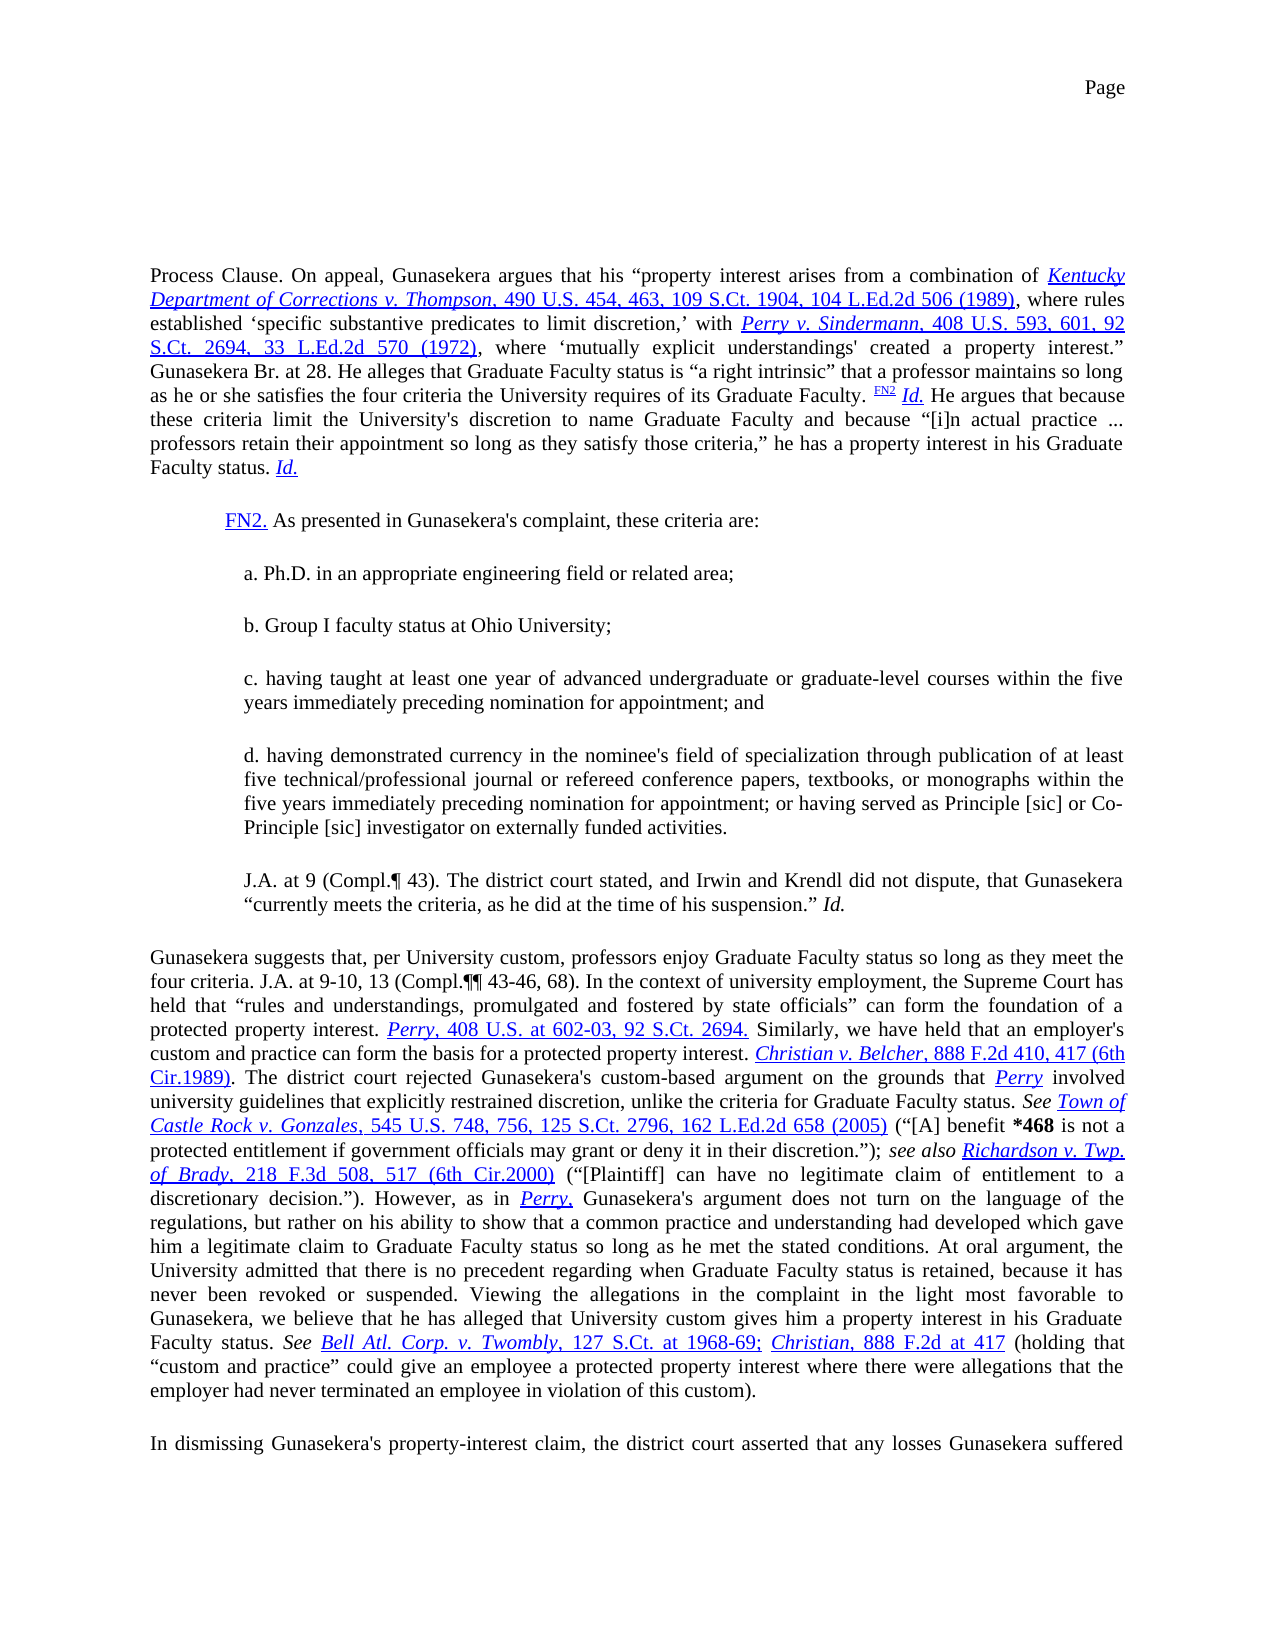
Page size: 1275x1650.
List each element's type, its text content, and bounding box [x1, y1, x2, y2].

text J.A. at 9 (Compl.¶ 43). The district court stated, and Irwin and Krendl did not dispute, that Gunasekera “currently meets the criteria, as he did at the time of his suspension.” Id. [244, 868, 1125, 916]
text c. having taught at least one year of advanced undergraduate or graduate-level courses within the five years immediately preceding nomination for appointment; and [244, 666, 1125, 714]
text b. Group I faculty status at Ohio University; [244, 613, 1125, 637]
text d. having demonstrated currency in the nominee's field of specialization through publication of at least five technical/professional journal or refereed conference papers, textbooks, or monographs within the five years immediately preceding nomination for appointment; or having served as Principle [sic] or Co-Principle [sic] investigator on externally funded activities. [244, 743, 1125, 839]
text FN2. As presented in Gunasekera's complaint, these criteria are: [225, 508, 1125, 532]
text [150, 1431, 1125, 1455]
text a. Ph.D. in an appropriate engineering field or related area; [244, 561, 1125, 585]
text Gunasekera suggests that, per University custom, professors enjoy Graduate Faculty status so long as they meet the four criteria. J.A. at 9-10, 13 (Compl.¶¶ 43-46, 68). In the context of university employment, the Supreme Court has held that “rules and understandings, promulgated and fostered by state officials” can form the foundation of a protected property interest. Perry, 408 U.S. at 602-03, 92 S.Ct. 2694. Similarly, we have held that an employer's custom and practice can form the basis for a protected property interest. Christian v. Belcher, 888 F.2d 410, 417 (6th Cir.1989). The district court rejected Gunasekera's custom-based argument on the grounds that Perry involved university guidelines that explicitly restrained discretion, unlike the criteria for Graduate Faculty status. See Town of Castle Rock v. Gonzales, 545 U.S. 748, 756, 125 S.Ct. 2796, 162 L.Ed.2d 658 (2005) (“[A] benefit *468 is not a protected entitlement if government officials may grant or deny it in their discretion.”); see also Richardson v. Twp. of Brady, 218 F.3d 508, 517 (6th Cir.2000) (“[Plaintiff] can have no legitimate claim of entitlement to a discretionary decision.”). However, as in Perry, Gunasekera's argument does not turn on the language of the regulations, but rather on his ability to show that a common practice and understanding had developed which gave him a legitimate claim to Graduate Faculty status so long as he met the stated conditions. At oral argument, the University admitted that there is no precedent regarding when Graduate Faculty status is retained, because it has never been revoked or suspended. Viewing the allegations in the complaint in the light most favorable to Gunasekera, we believe that he has alleged that University custom gives him a property interest in his Graduate Faculty status. See Bell Atl. Corp. v. Twombly, 127 S.Ct. at 1968-69; Christian, 888 F.2d at 417 (holding that “custom and practice” could give an employee a protected property interest where there were allegations that the employer had never terminated an employee in violation of this custom). [150, 945, 1125, 1402]
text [150, 262, 1125, 479]
